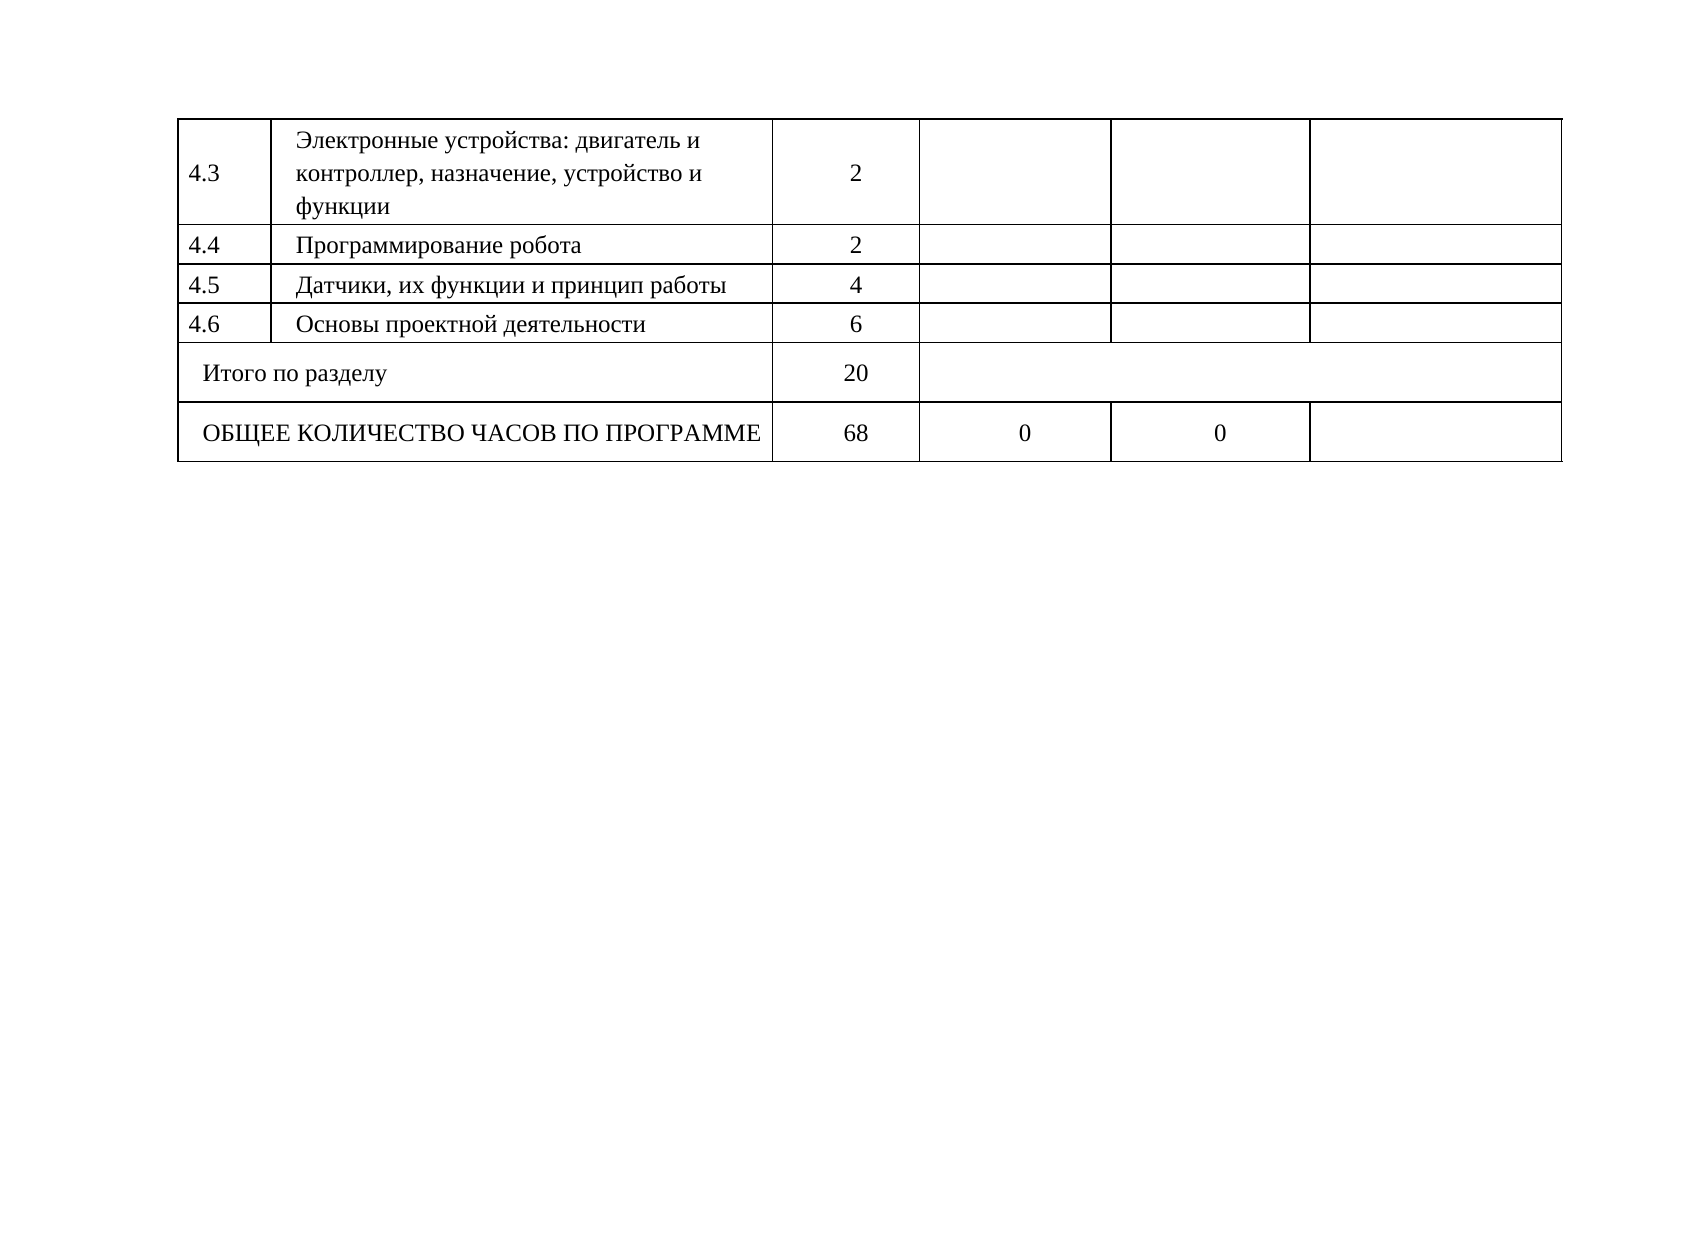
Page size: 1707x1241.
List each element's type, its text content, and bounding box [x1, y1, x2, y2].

table_cell [1112, 304, 1309, 342]
table_cell 4 [773, 265, 919, 302]
table_cell Итого по разделу [179, 343, 772, 401]
table_cell Датчики, их функции и принцип работы [272, 265, 772, 302]
table_cell 2 [773, 225, 919, 263]
table_cell [1112, 120, 1309, 223]
table_cell [1311, 120, 1561, 223]
table_cell 6 [773, 304, 919, 342]
table_cell 4.3 [179, 120, 270, 223]
table_cell [1112, 265, 1309, 302]
table_cell [1311, 304, 1561, 342]
table_cell Основы проектной деятельности [272, 304, 772, 342]
table_cell 4.5 [179, 265, 270, 302]
table_cell [920, 120, 1110, 223]
table_cell [1112, 225, 1309, 263]
table_cell [920, 265, 1110, 302]
table_cell [920, 343, 1561, 401]
table_cell [1311, 225, 1561, 263]
table_cell 0 [1112, 403, 1309, 461]
table_cell 2 [773, 120, 919, 223]
table_cell [920, 304, 1110, 342]
table_cell 0 [920, 403, 1110, 461]
table_cell Электронные устройства: двигатель и контроллер, назначение, устройство и функции [272, 120, 772, 223]
table_cell 4.6 [179, 304, 270, 342]
table_cell [920, 225, 1110, 263]
table_cell 4.4 [179, 225, 270, 263]
table_cell [1311, 403, 1561, 461]
table_cell ОБЩЕЕ КОЛИЧЕСТВО ЧАСОВ ПО ПРОГРАММЕ [179, 403, 772, 461]
table_cell [1311, 265, 1561, 302]
table_cell Программирование робота [272, 225, 772, 263]
table_cell 20 [773, 343, 919, 401]
table_cell 68 [773, 403, 919, 461]
